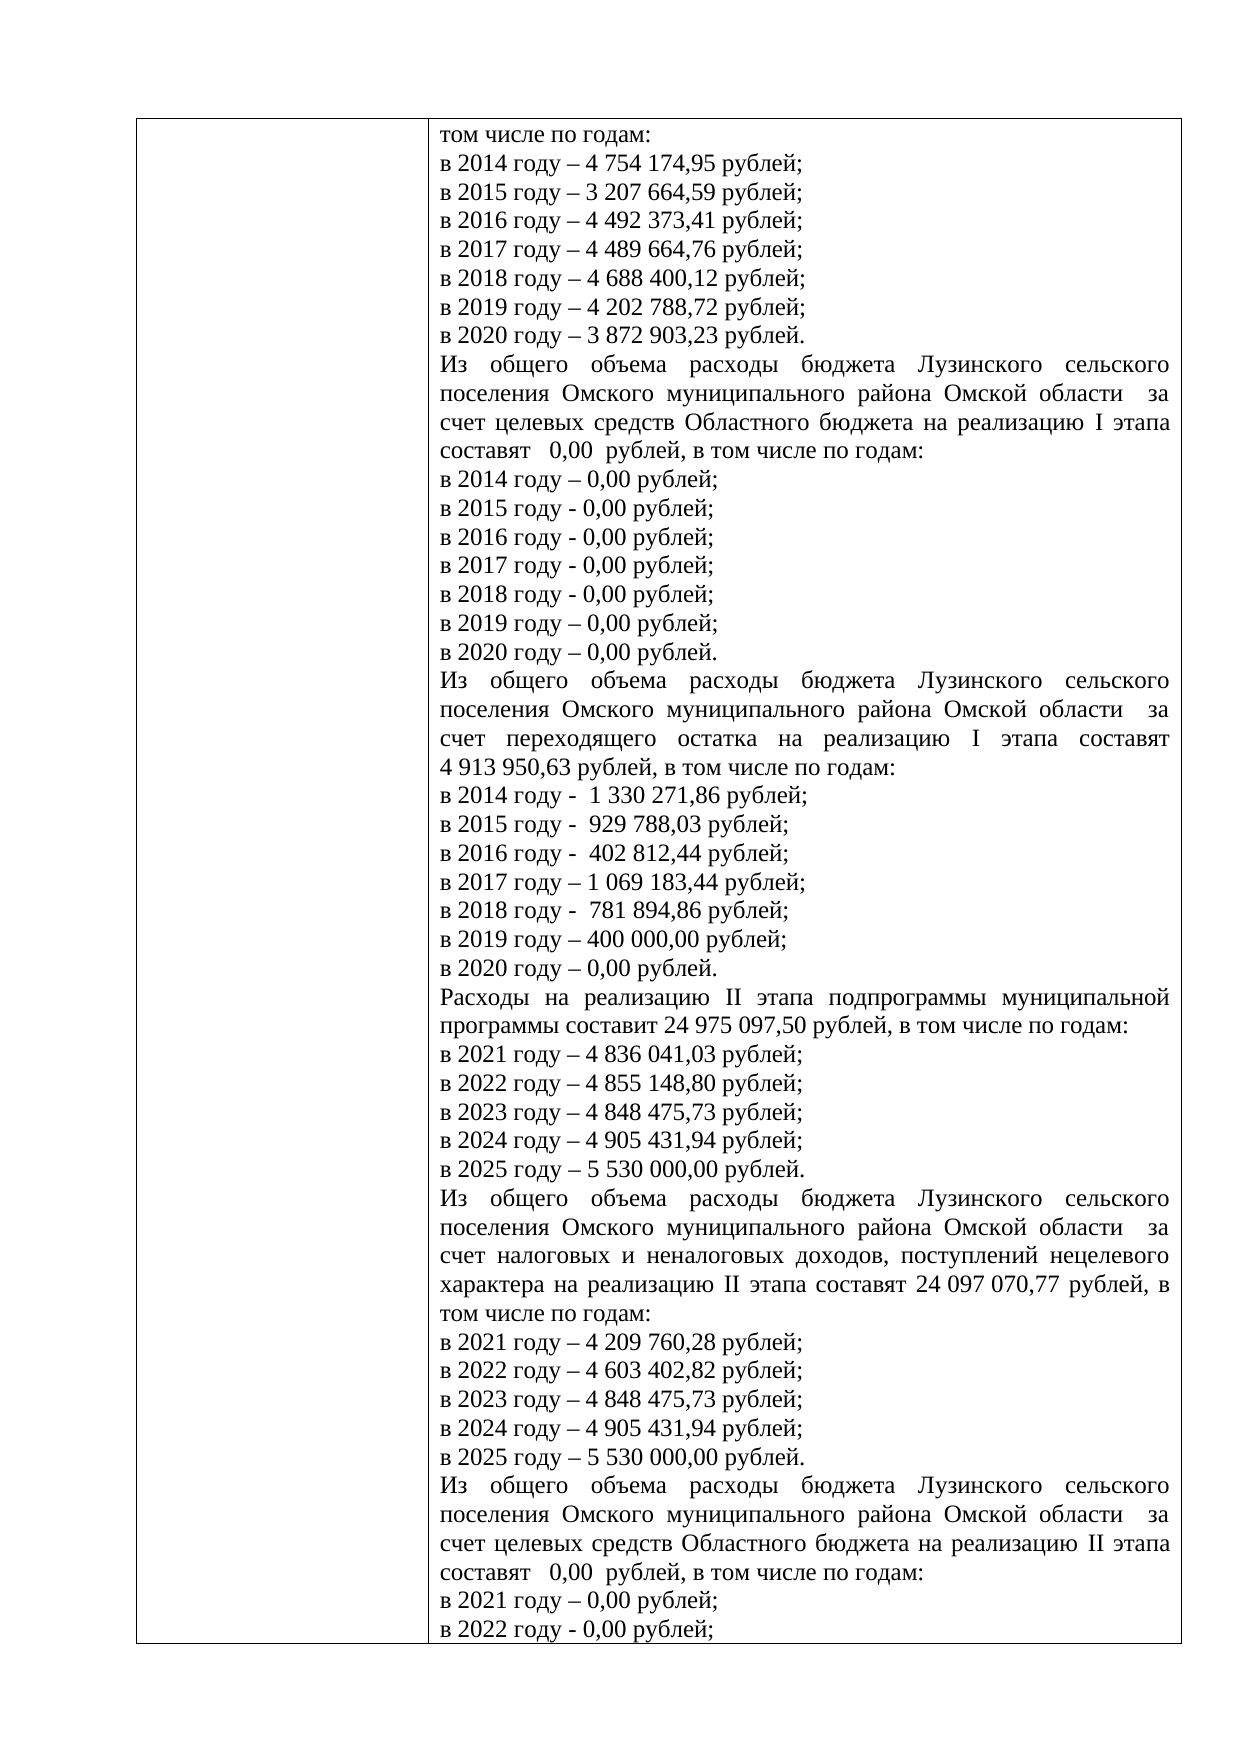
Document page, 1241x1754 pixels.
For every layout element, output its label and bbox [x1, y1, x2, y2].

table_cell [137, 119, 428, 1643]
table_cell [429, 119, 1181, 1643]
